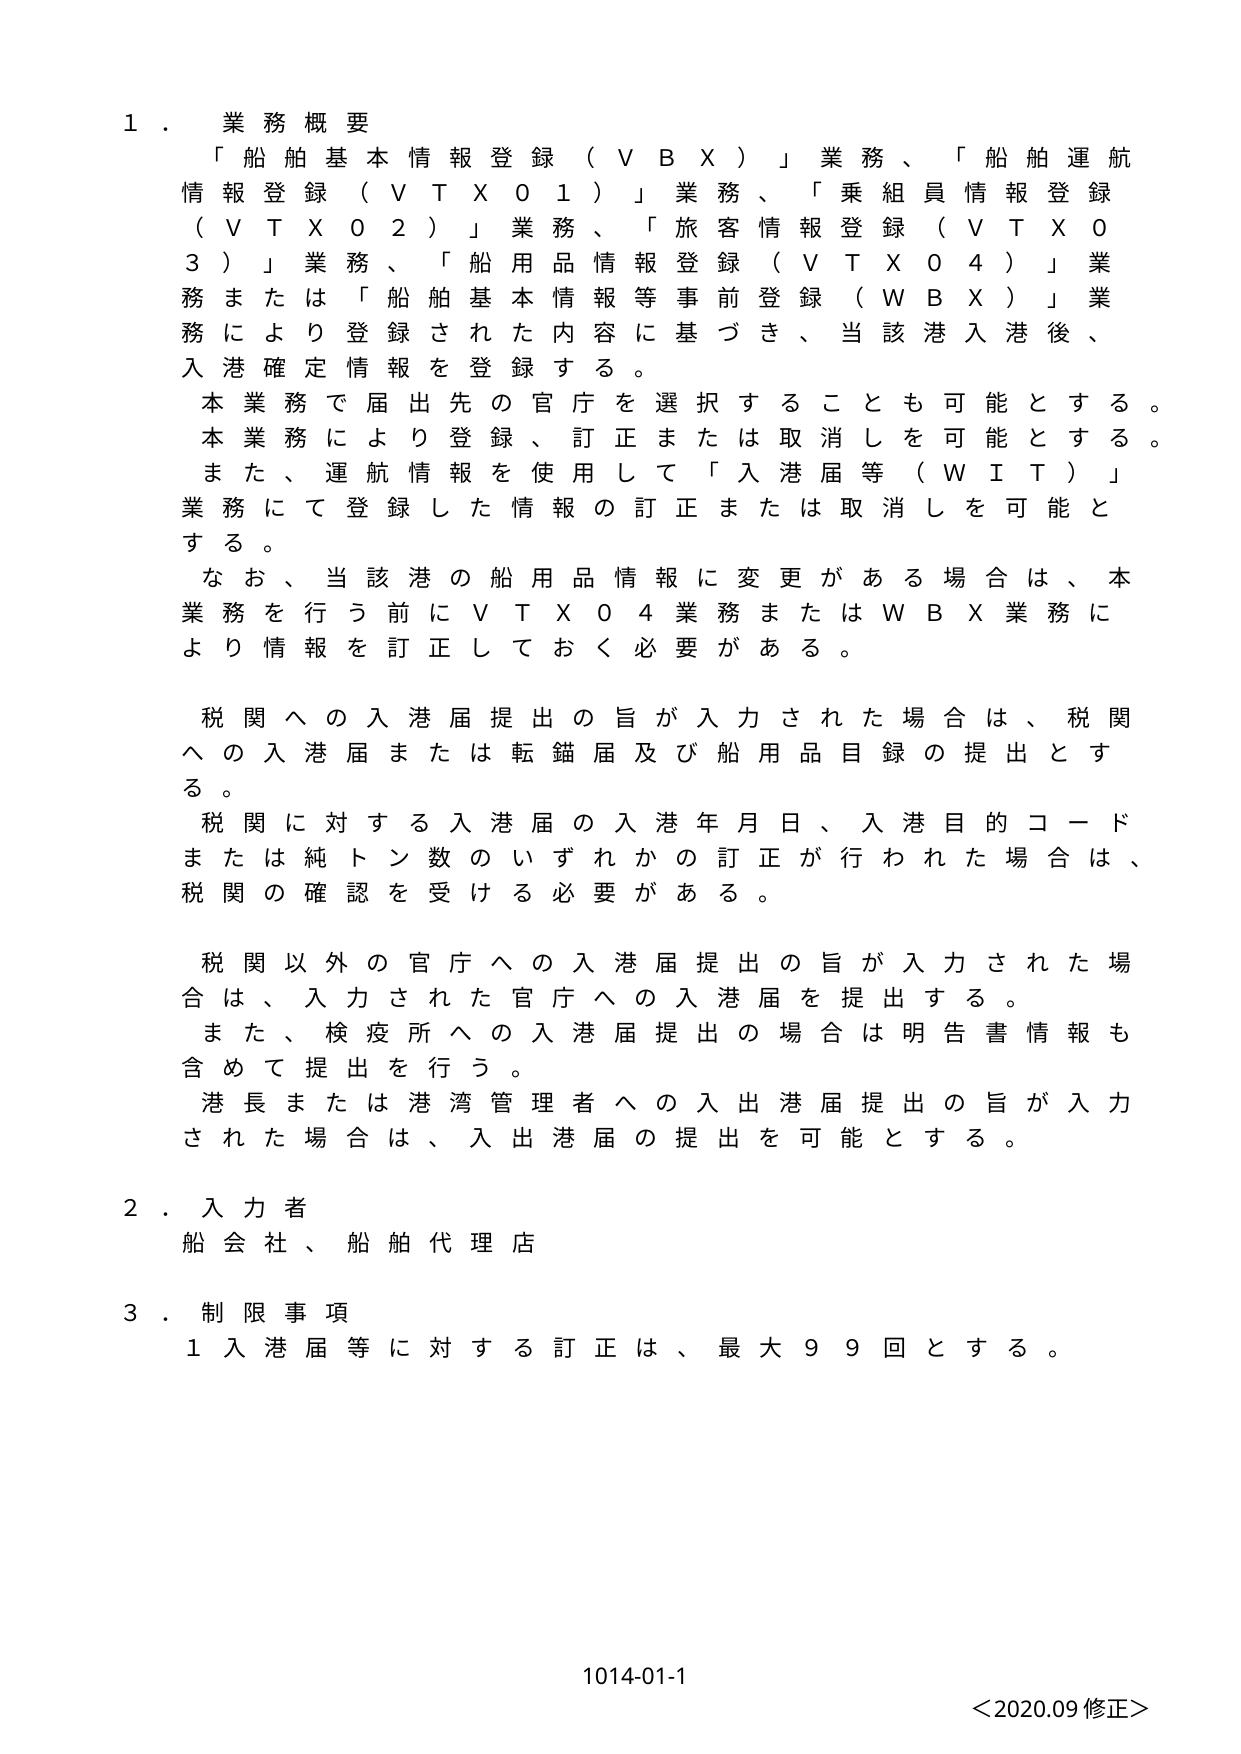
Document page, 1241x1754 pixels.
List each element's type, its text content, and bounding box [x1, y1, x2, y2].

text また、運航情報を使用して「入港届等（ＷＩＴ）」業務にて登録した情報の訂正または取消しを可能とする。 [161, 454, 1150, 559]
text なお、当該港の船用品情報に変更がある場合は、本業務を行う前にＶＴＸ０４業務またはＷＢＸ業務により情報を訂正しておく必要がある。 [161, 559, 1150, 664]
text 港長または港湾管理者への入出港届提出の旨が入力された場合は、入出港届の提出を可能とする。 [161, 1084, 1150, 1154]
text 税関への入港届提出の旨が入力された場合は、税関への入港届または転錨届及び船用品目録の提出とする。 [161, 699, 1150, 804]
subtitle ３．制限事項 [119, 1294, 1150, 1329]
text また、検疫所への入港届提出の場合は明告書情報も含めて提出を行う。 [161, 1014, 1150, 1084]
text 税関以外の官庁への入港届提出の旨が入力された場合は、入力された官庁への入港届を提出する。 [161, 944, 1150, 1014]
text 税関に対する入港届の入港年月日、入港目的コードまたは純トン数のいずれかの訂正が行われた場合は、税関の確認を受ける必要がある。 [161, 804, 1150, 909]
subtitle 業務概要 [119, 104, 1150, 139]
text １入港届等に対する訂正は、最大９９回とする。 [119, 1329, 1150, 1364]
text 船会社、船舶代理店 [181, 1224, 1150, 1259]
text 本業務で届出先の官庁を選択することも可能とする。 [161, 384, 1150, 419]
subtitle ２．入力者 [119, 1189, 1150, 1224]
text 本業務により登録、訂正または取消しを可能とする。 [161, 419, 1150, 454]
text 「船舶基本情報登録（ＶＢＸ）」業務、「船舶運航情報登録（ＶＴＸ０１）」業務、「乗組員情報登録（ＶＴＸ０２）」業務、「旅客情報登録（ＶＴＸ０３）」業務、「船用品情報登録（ＶＴＸ０４）」業務または「船舶基本情報等事前登録（ＷＢＸ）」業務により登録された内容に基づき、当該港入港後、入港確定情報を登録する。 [161, 139, 1150, 384]
